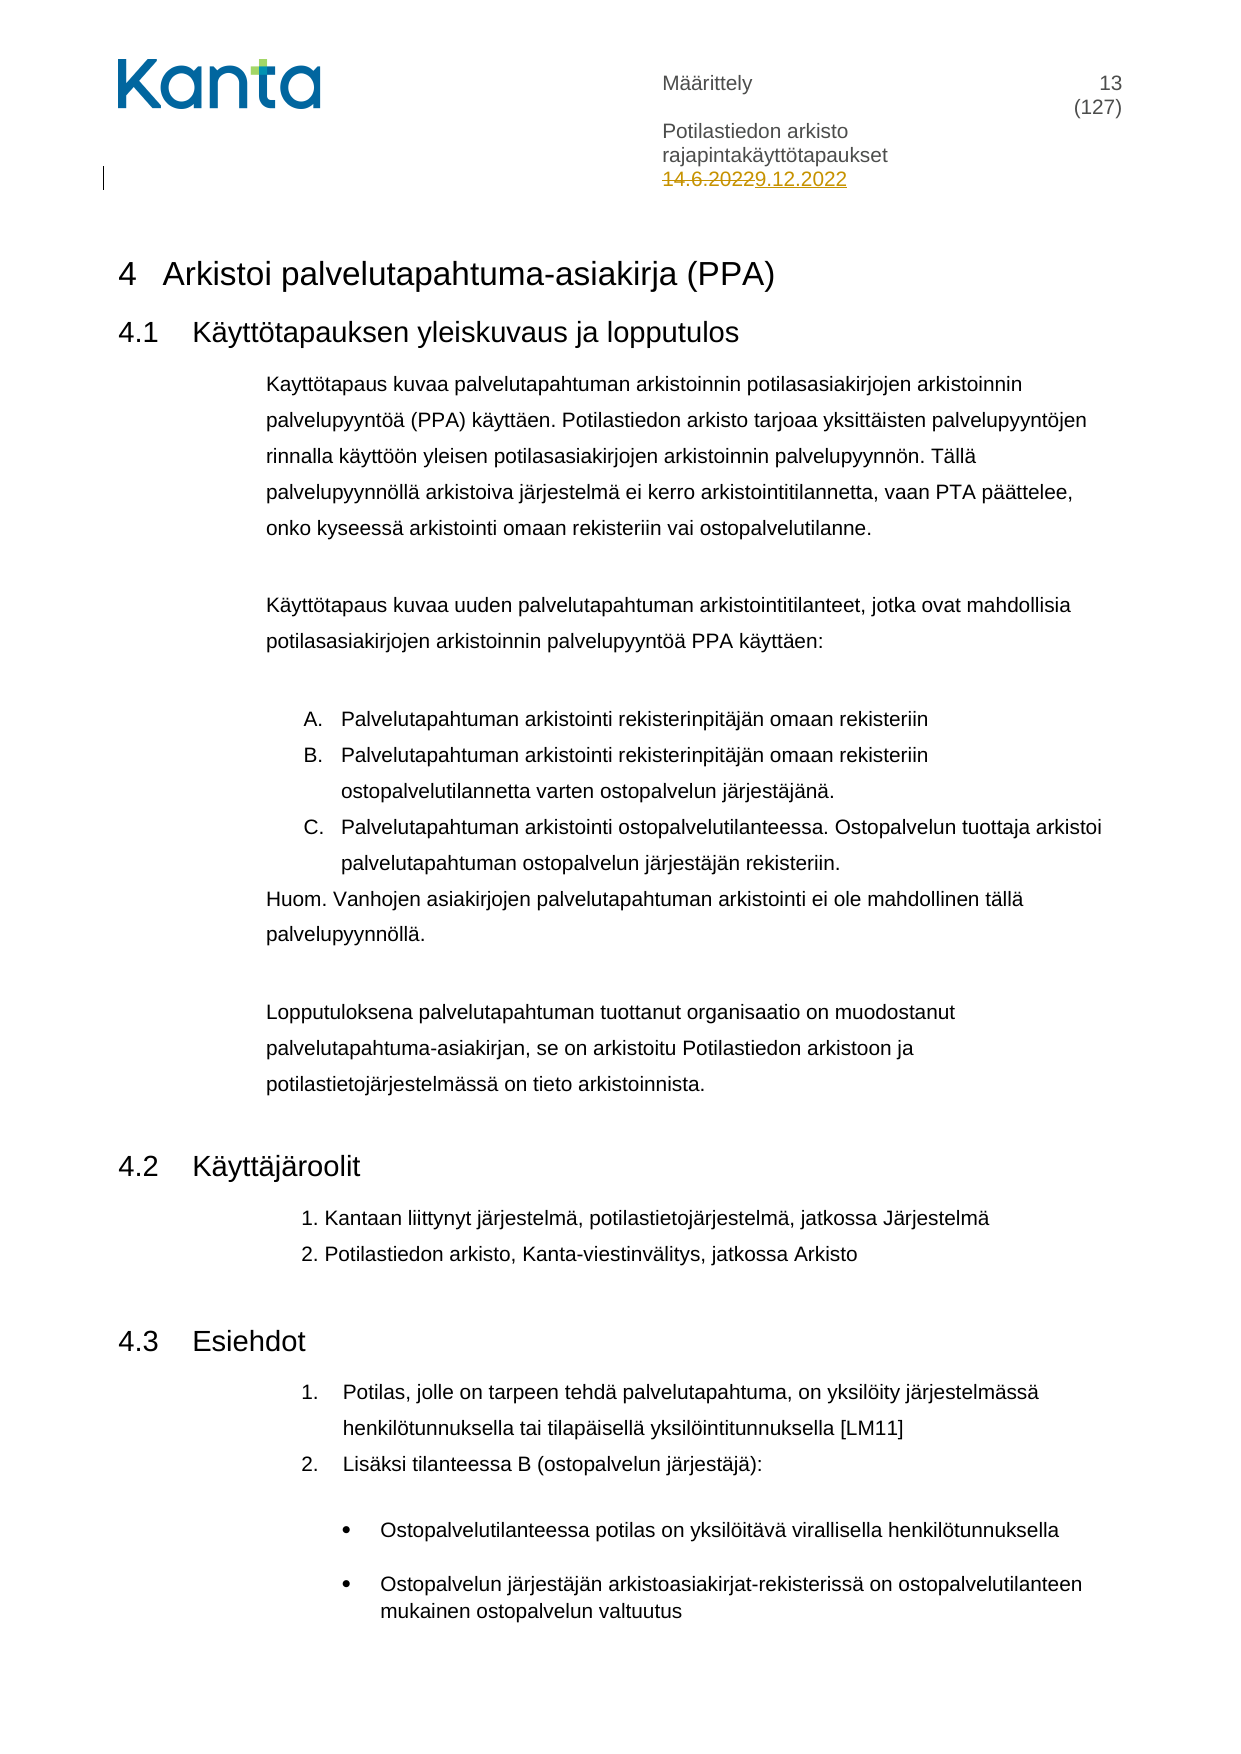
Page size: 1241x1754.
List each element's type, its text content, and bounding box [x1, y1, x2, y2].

subtitle Käyttäjäroolit [118, 1149, 1122, 1183]
list Kantaan liittynyt järjestelmä, potilastietojärjestelmä, jatkossa Järjestelmä [301, 1206, 1122, 1230]
list Palvelutapahtuman arkistointi ostopalvelutilanteessa. Ostopalvelun tuottaja arkistoi palvelutapahtuman ostopalvelun järjestäjän rekisteriin. [303, 814, 1122, 874]
list Palvelutapahtuman arkistointi rekisterinpitäjän omaan rekisteriin [303, 707, 1122, 731]
text Lopputuloksena palvelutapahtuman tuottanut organisaatio on muodostanut palvelutapahtuma-asiakirjan, se on arkistoitu Potilastiedon arkistoon ja potilastietojärjestelmässä on tieto arkistoinnista. [266, 1000, 1122, 1096]
list Palvelutapahtuman arkistointi rekisterinpitäjän omaan rekisteriin ostopalvelutilannetta varten ostopalvelun järjestäjänä. [303, 743, 1122, 802]
list Potilas, jolle on tarpeen tehdä palvelutapahtuma, on yksilöity järjestelmässä henkilötunnuksella tai tilapäisellä yksilöintitunnuksella [LM11] [301, 1380, 1122, 1440]
subtitle Arkistoi palvelutapahtuma-asiakirja (PPA) [118, 254, 1122, 292]
list Ostopalvelun järjestäjän arkistoasiakirjat-rekisterissä on ostopalvelutilanteen mukainen ostopalvelun valtuutus [343, 1569, 1122, 1623]
list Potilastiedon arkisto, Kanta-viestinvälitys, jatkossa Arkisto [301, 1242, 1122, 1266]
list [343, 1515, 1122, 1542]
text Käyttötapaus kuvaa uuden palvelutapahtuman arkistointitilanteet, jotka ovat mahdollisia potilasasiakirjojen arkistoinnin palvelupyyntöä PPA käyttäen: [266, 593, 1122, 653]
picture [118, 59, 321, 109]
list Lisäksi tilanteessa B (ostopalvelun järjestäjä): [301, 1452, 1122, 1476]
subtitle Käyttötapauksen yleiskuvaus ja lopputulos [118, 315, 1122, 349]
text Kayttötapaus kuvaa palvelutapahtuman arkistoinnin potilasasiakirjojen arkistoinnin palvelupyyntöä (PPA) käyttäen. Potilastiedon arkisto tarjoaa yksittäisten palvelupyyntöjen rinnalla käyttöön yleisen potilasasiakirjojen arkistoinnin palvelupyynnön. Tällä palvelupyynnöllä arkistoiva järjestelmä ei kerro arkistointitilannetta, vaan PTA päättelee, onko kyseessä arkistointi omaan rekisteriin vai ostopalvelutilanne. [266, 372, 1122, 539]
subtitle Esiehdot [118, 1323, 1122, 1357]
text Huom. Vanhojen asiakirjojen palvelutapahtuman arkistointi ei ole mahdollinen tällä palvelupyynnöllä. [266, 886, 1122, 946]
